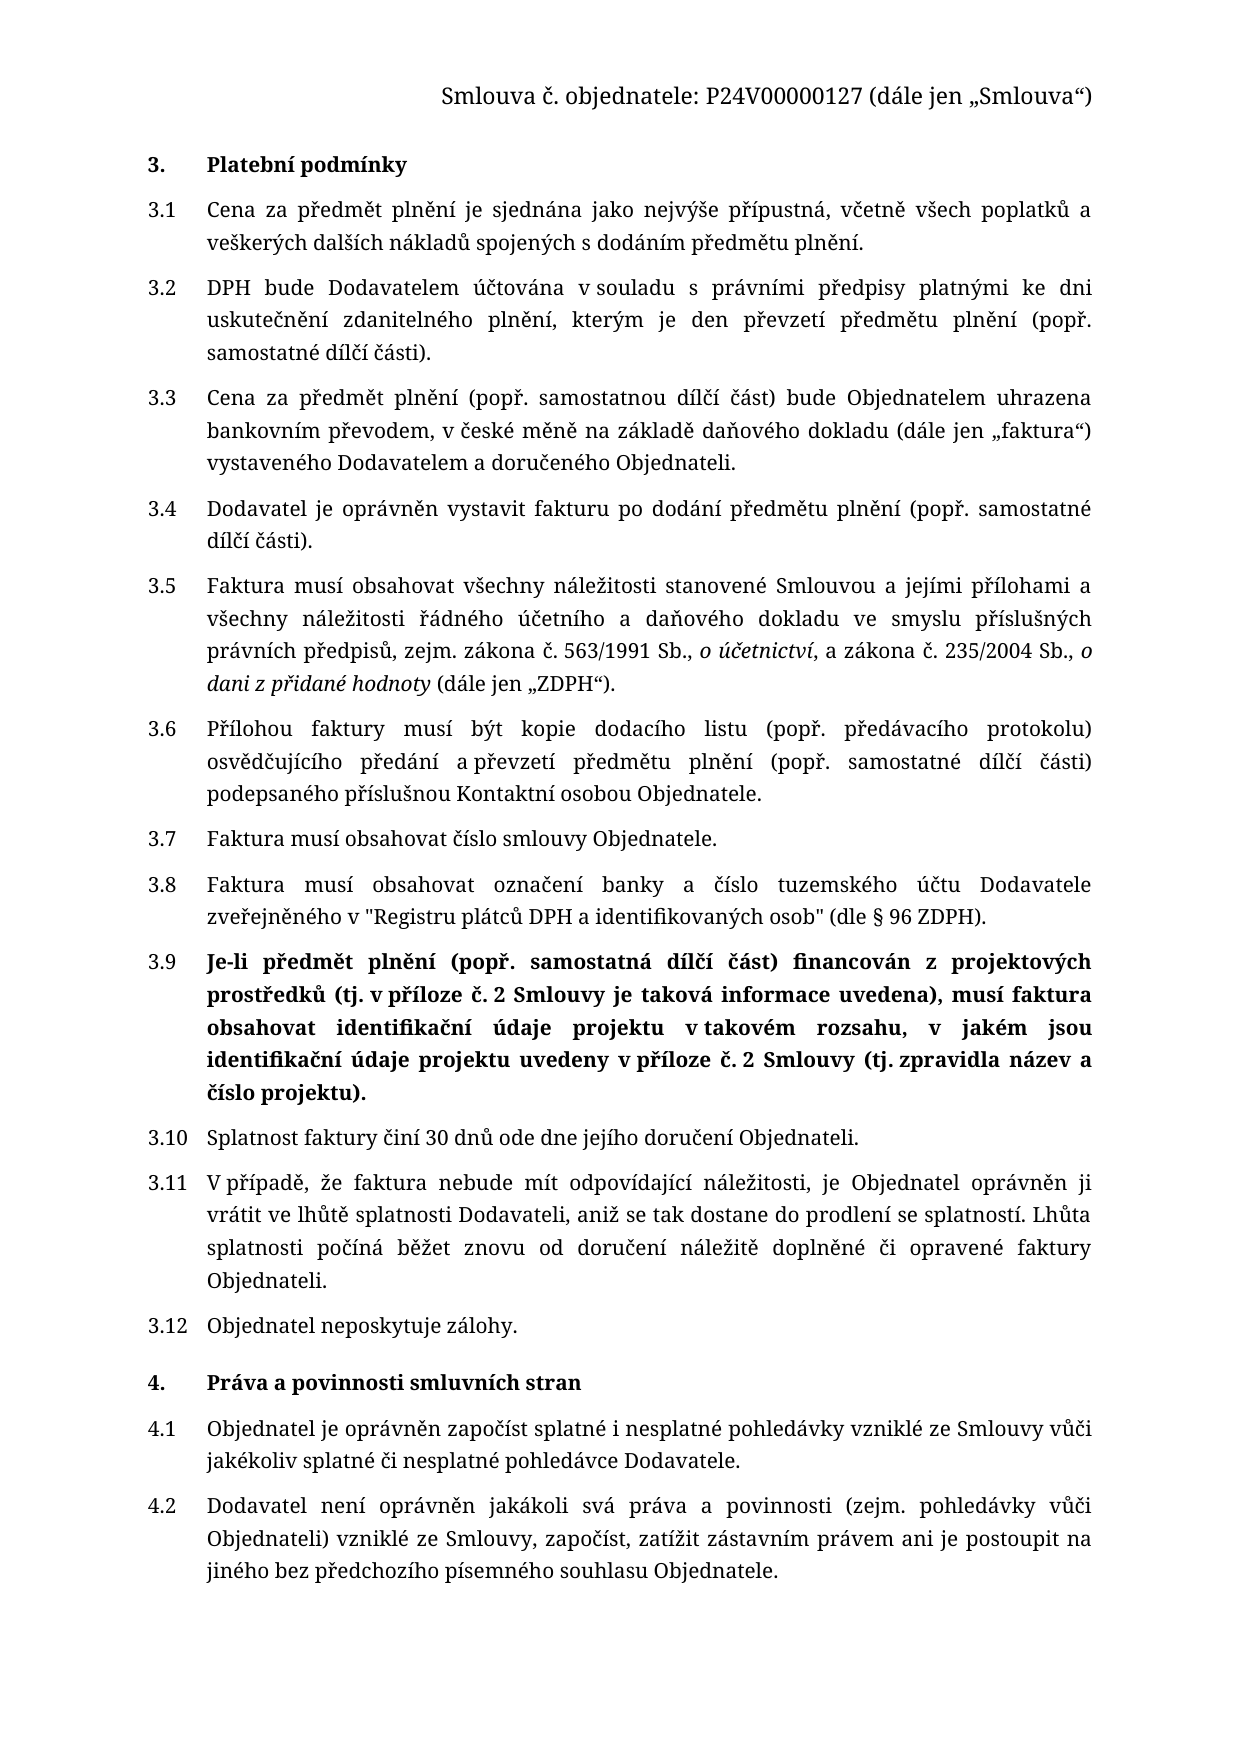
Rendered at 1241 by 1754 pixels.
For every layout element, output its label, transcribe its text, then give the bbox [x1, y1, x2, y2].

list Faktura musí obsahovat číslo smlouvy Objednatele. [148, 824, 1093, 853]
list Dodavatel není oprávněn jakákoli svá práva a povinnosti (zejm. pohledávky vůči Objednateli) vzniklé ze Smlouvy, započíst, zatížit zástavním právem ani je postoupit na jiného bez předchozího písemného souhlasu Objednatele. [148, 1491, 1093, 1585]
list Faktura musí obsahovat všechny náležitosti stanovené Smlouvou a jejími přílohami a všechny náležitosti řádného účetního a daňového dokladu ve smyslu příslušných právních předpisů, zejm. zákona č. 563/1991 Sb., o účetnictví, a zákona č. 235/2004 Sb., o dani z přidané hodnoty (dále jen „ZDPH“). [148, 571, 1093, 698]
list Je-li předmět plnění (popř. samostatná dílčí část) financován z projektových prostředků (tj. v příloze č. 2 Smlouvy je taková informace uvedena), musí faktura obsahovat identifikační údaje projektu v takovém rozsahu, v jakém jsou identifikační údaje projektu uvedeny v příloze č. 2 Smlouvy (tj. zpravidla název a číslo projektu). [148, 947, 1093, 1106]
list Faktura musí obsahovat označení banky a číslo tuzemského účtu Dodavatele zveřejněného v "Registru plátců DPH a identifikovaných osob" (dle § 96 ZDPH). [148, 870, 1093, 931]
list Přílohou faktury musí být kopie dodacího listu (popř. předávacího protokolu) osvědčujícího předání a převzetí předmětu plnění (popř. samostatné dílčí části) podepsaného příslušnou Kontaktní osobou Objednatele. [148, 714, 1093, 808]
list Dodavatel je oprávněn vystavit fakturu po dodání předmětu plnění (popř. samostatné dílčí části). [148, 494, 1093, 555]
list DPH bude Dodavatelem účtována v souladu s právními předpisy platnými ke dni uskutečnění zdanitelného plnění, kterým je den převzetí předmětu plnění (popř. samostatné dílčí části). [148, 273, 1093, 367]
list Objednatel neposkytuje zálohy. [148, 1311, 1093, 1339]
list Práva a povinnosti smluvních stran [148, 1368, 1093, 1397]
list Objednatel je oprávněn započíst splatné i nesplatné pohledávky vzniklé ze Smlouvy vůči jakékoliv splatné či nesplatné pohledávce Dodavatele. [148, 1414, 1093, 1475]
list V případě, že faktura nebude mít odpovídající náležitosti, je Objednatel oprávněn ji vrátit ve lhůtě splatnosti Dodavateli, aniž se tak dostane do prodlení se splatností. Lhůta splatnosti počíná běžet znovu od doručení náležitě doplněné či opravené faktury Objednateli. [148, 1168, 1093, 1294]
list Platební podmínky [148, 150, 1093, 179]
list Cena za předmět plnění (popř. samostatnou dílčí část) bude Objednatelem uhrazena bankovním převodem, v české měně na základě daňového dokladu (dále jen „faktura“) vystaveného Dodavatelem a doručeného Objednateli. [148, 383, 1093, 477]
list Splatnost faktury činí 30 dnů ode dne jejího doručení Objednateli. [148, 1123, 1093, 1151]
list Cena za předmět plnění je sjednána jako nejvýše přípustná, včetně všech poplatků a veškerých dalších nákladů spojených s dodáním předmětu plnění. [148, 195, 1093, 256]
